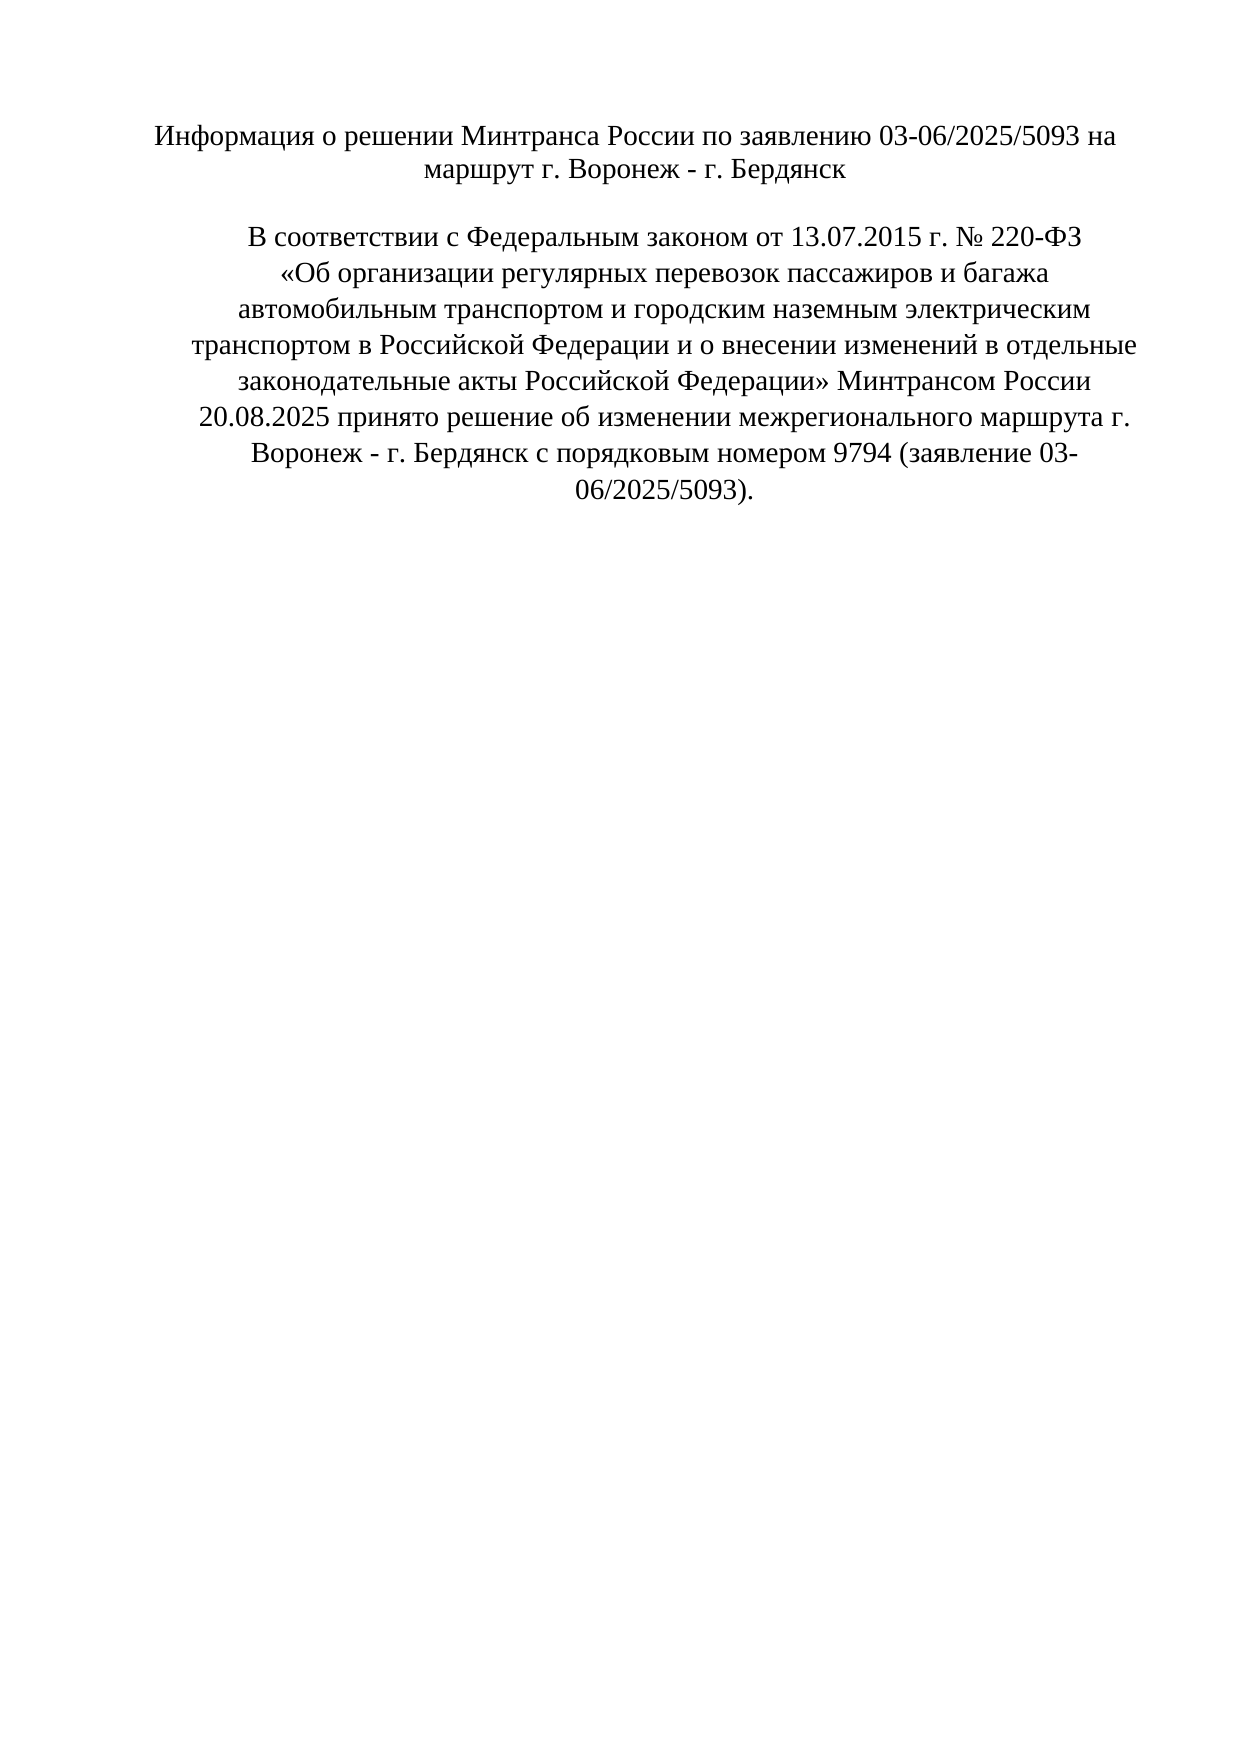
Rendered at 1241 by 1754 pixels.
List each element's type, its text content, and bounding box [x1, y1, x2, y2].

text В соответствии с Федеральным законом от 13.07.2015 г. № 220-ФЗ «Об организации регулярных перевозок пассажиров и багажа автомобильным транспортом и городским наземным электрическим транспортом в Российской Федерации и о внесении изменений в отдельные законодательные акты Российской Федерации» Минтрансом России 20.08.2025 принято решение об изменении межрегионального маршрута г. Воронеж - г. Бердянск с порядковым номером 9794 (заявление 03-06/2025/5093). [177, 219, 1152, 505]
text Информация о решении Минтранса России по заявлению 03-06/2025/5093 на маршрут г. Воронеж - г. Бердянск [118, 118, 1152, 185]
